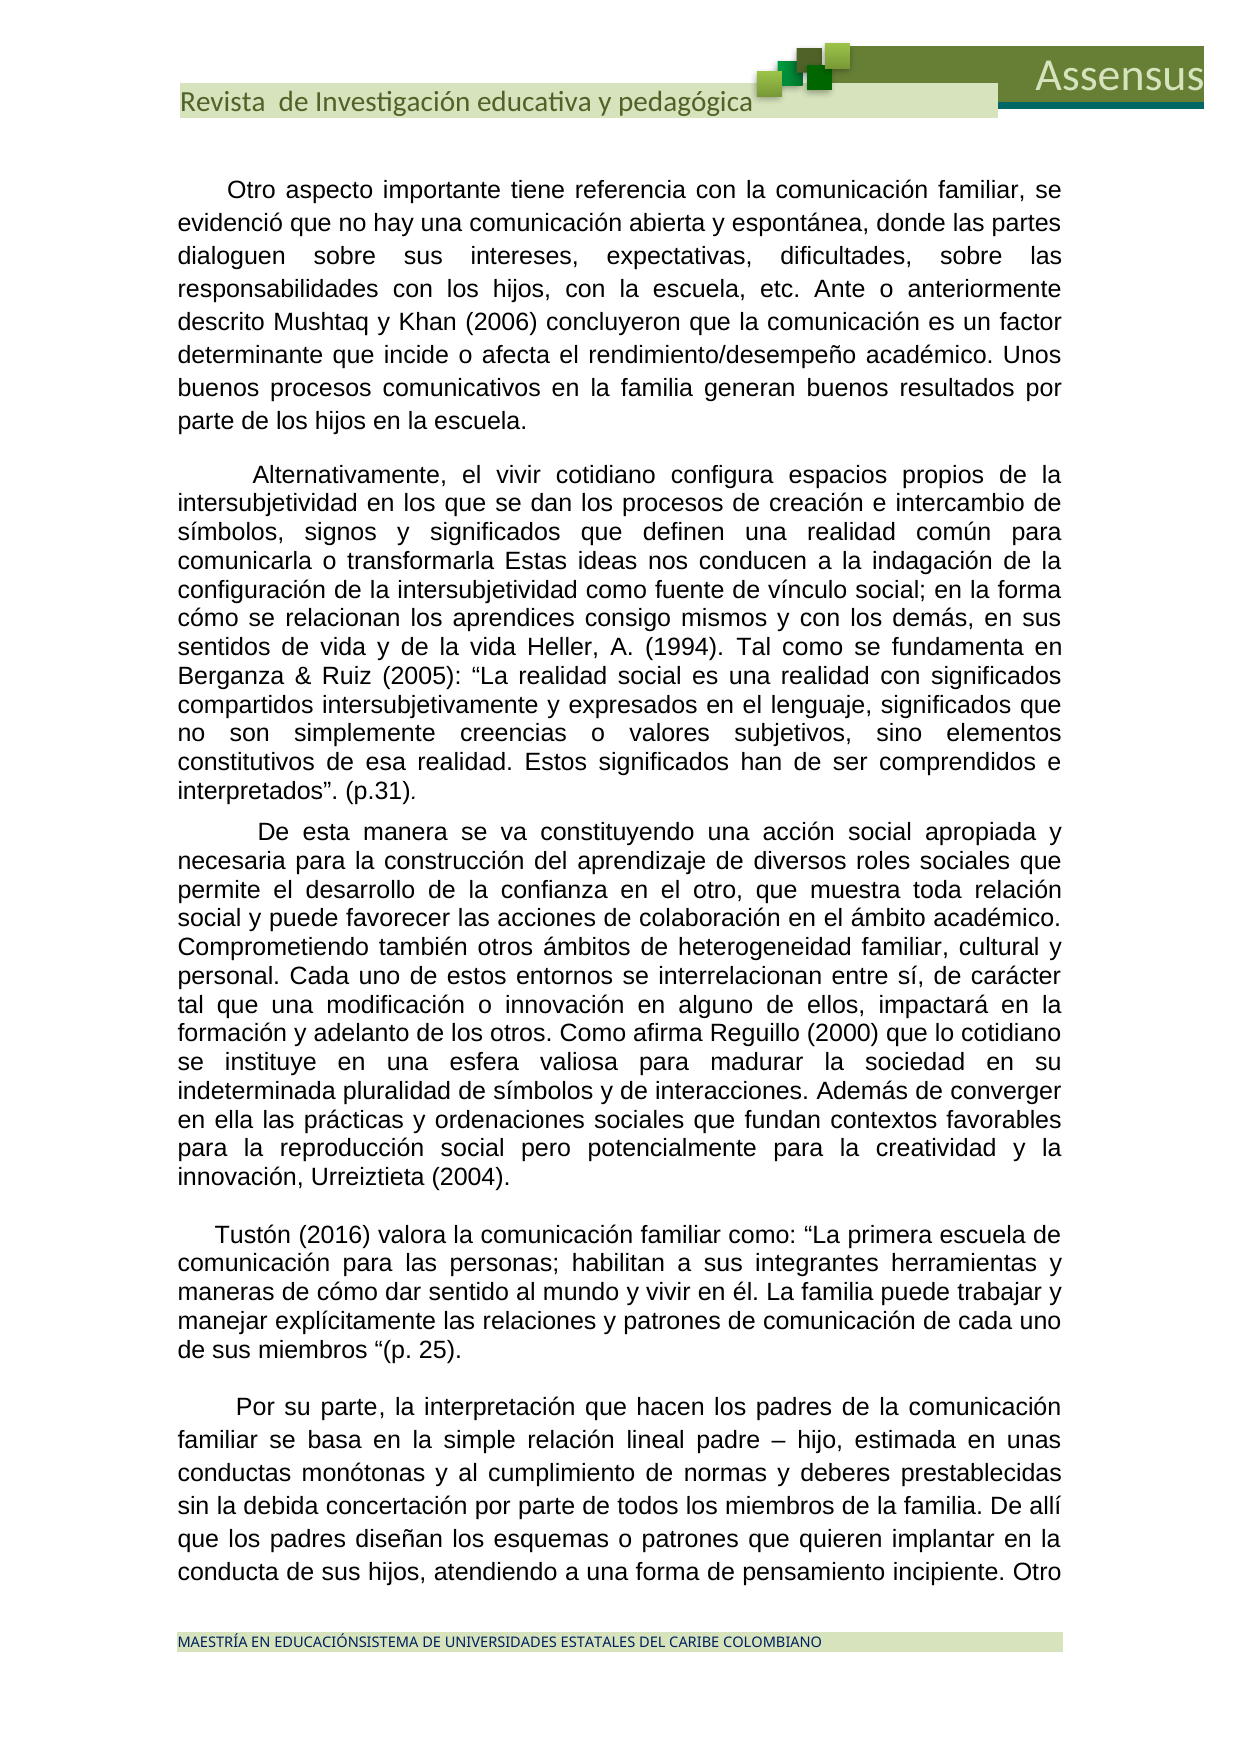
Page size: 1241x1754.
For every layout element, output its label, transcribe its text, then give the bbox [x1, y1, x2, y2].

text De esta manera se va constituyendo una acción social apropiada y necesaria para la construcción del aprendizaje de diversos roles sociales que permite el desarrollo de la confianza en el otro, que muestra toda relación social y puede favorecer las acciones de colaboración en el ámbito académico. Comprometiendo también otros ámbitos de heterogeneidad familiar, cultural y personal. Cada uno de estos entornos se interrelacionan entre sí, de carácter tal que una modificación o innovación en alguno de ellos, impactará en la formación y adelanto de los otros. Como afirma Reguillo (2000) que lo cotidiano se instituye en una esfera valiosa para madurar la sociedad en su indeterminada pluralidad de símbolos y de interacciones. Además de converger en ella las prácticas y ordenaciones sociales que fundan contextos favorables para la reproducción social pero potencialmente para la creatividad y la innovación, Urreiztieta (2004). [177, 817, 1063, 1191]
text Tustón (2016) valora la comunicación familiar como: “La primera escuela de comunicación para las personas; habilitan a sus integrantes herramientas y maneras de cómo dar sentido al mundo y vivir en él. La familia puede trabajar y manejar explícitamente las relaciones y patrones de comunicación de cada uno de sus miembros “(p. 25). [177, 1220, 1063, 1363]
text Alternativamente, el vivir cotidiano configura espacios propios de la intersubjetividad en los que se dan los procesos de creación e intercambio de símbolos, signos y significados que definen una realidad común para comunicarla o transformarla Estas ideas nos conducen a la indagación de la configuración de la intersubjetividad como fuente de vínculo social; en la forma cómo se relacionan los aprendices consigo mismos y con los demás, en sus sentidos de vida y de la vida Heller, A. (1994). Tal como se fundamenta en Berganza & Ruiz (2005): “La realidad social es una realidad con significados compartidos intersubjetivamente y expresados en el lenguaje, significados que no son simplemente creencias o valores subjetivos, sino elementos constitutivos de esa realidad. Estos significados han de ser comprendidos e interpretados”. (p.31). [177, 460, 1063, 805]
text Otro aspecto importante tiene referencia con la comunicación familiar, se evidenció que no hay una comunicación abierta y espontánea, donde las partes dialoguen sobre sus intereses, expectativas, dificultades, sobre las responsabilidades con los hijos, con la escuela, etc. Ante o anteriormente descrito Mushtaq y Khan (2006) concluyeron que la comunicación es un factor determinante que incide o afecta el rendimiento/desempeño académico. Unos buenos procesos comunicativos en la familia generan buenos resultados por parte de los hijos en la escuela. [177, 175, 1063, 434]
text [177, 1392, 1063, 1586]
